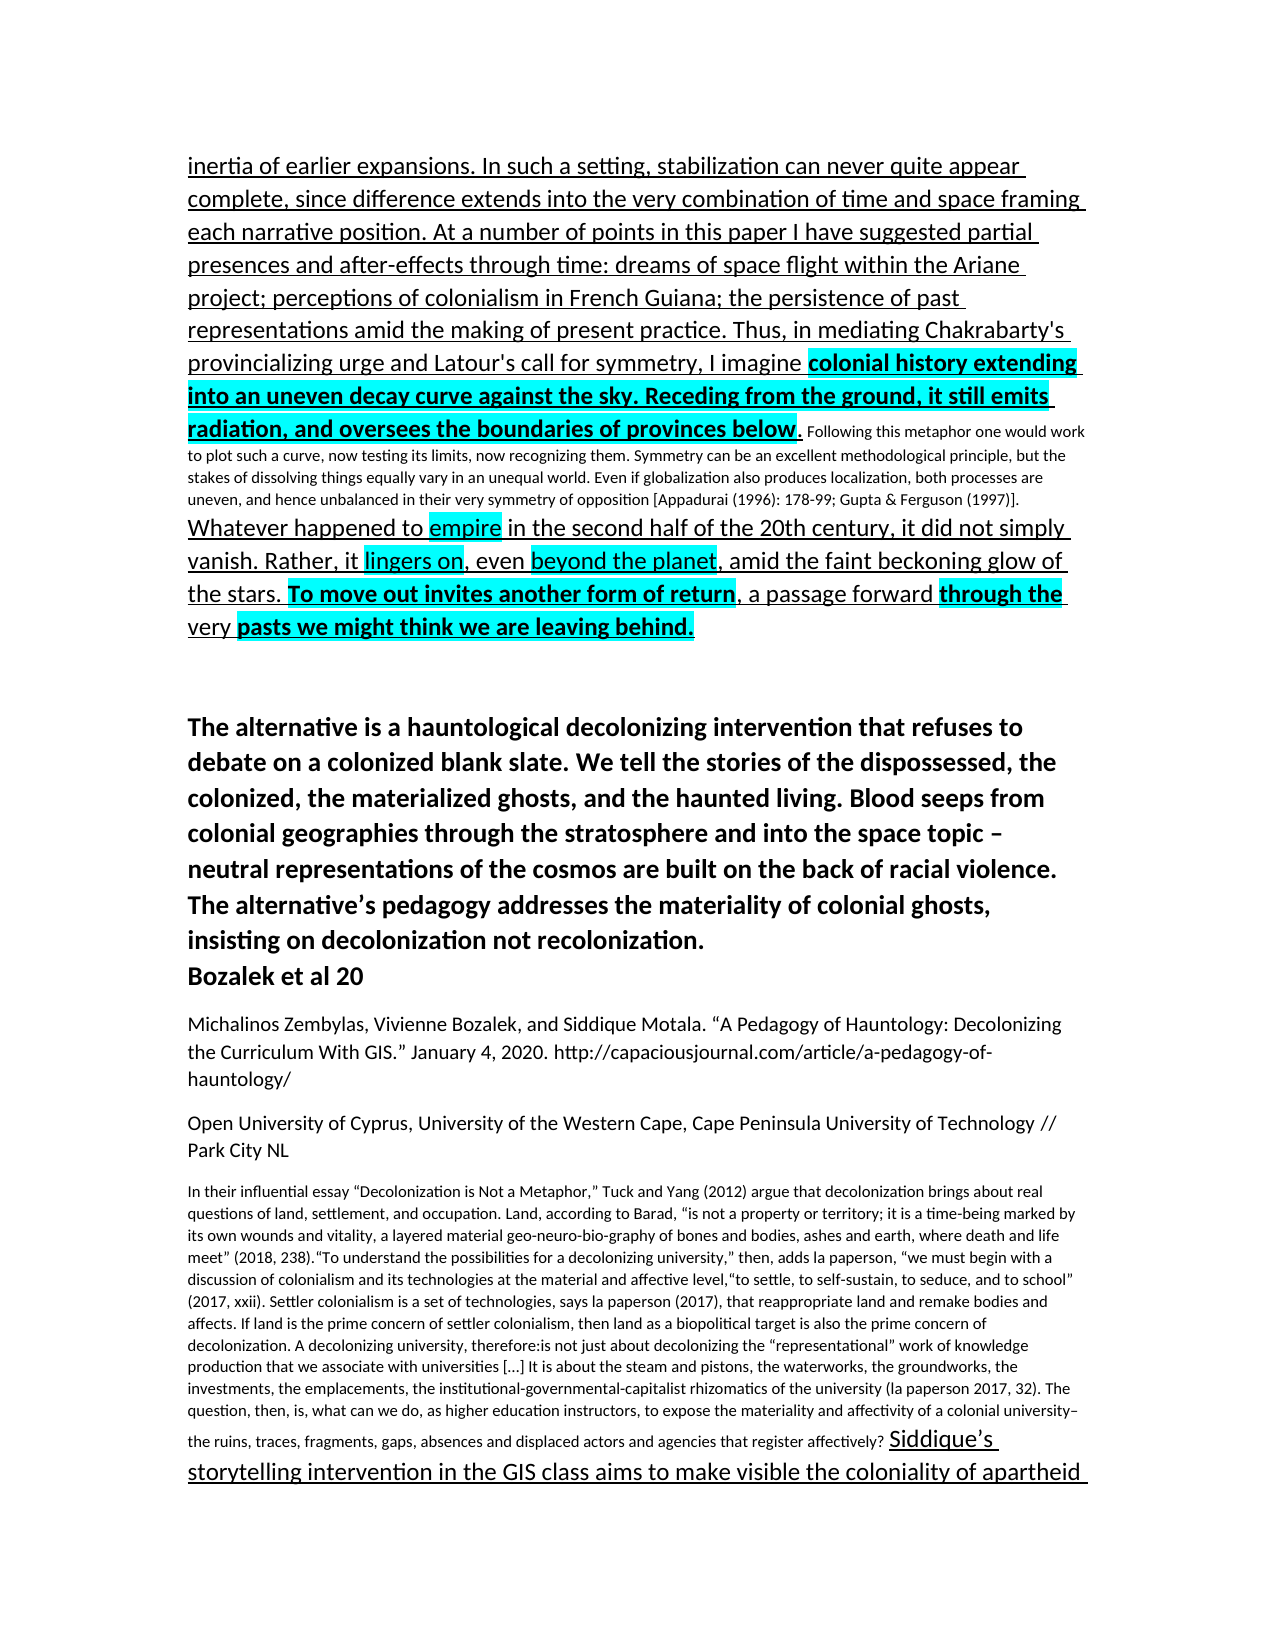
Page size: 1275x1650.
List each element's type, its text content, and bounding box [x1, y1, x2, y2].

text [187, 1182, 1087, 1482]
text Open University of Cyprus, University of the Western Cape, Cape Peninsula University of Technology // Park City NL [187, 1110, 1087, 1163]
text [187, 150, 1087, 641]
text Bozalek et al 20 [187, 959, 1087, 992]
subtitle The alternative is a hauntological decolonizing intervention that refuses to debate on a colonized blank slate. We tell the stories of the dispossessed, the colonized, the materialized ghosts, and the haunted living. Blood seeps from colonial geographies through the stratosphere and into the space topic – neutral representations of the cosmos are built on the back of racial violence. The alternative’s pedagogy addresses the materiality of colonial ghosts, insisting on decolonization not recolonization. [187, 710, 1087, 957]
text Michalinos Zembylas, Vivienne Bozalek, and Siddique Motala. “A Pedagogy of Hauntology: Decolonizing the Curriculum With GIS.” January 4, 2020. http://capaciousjournal.com/article/a-pedagogy-of-hauntology/ [187, 1011, 1087, 1092]
